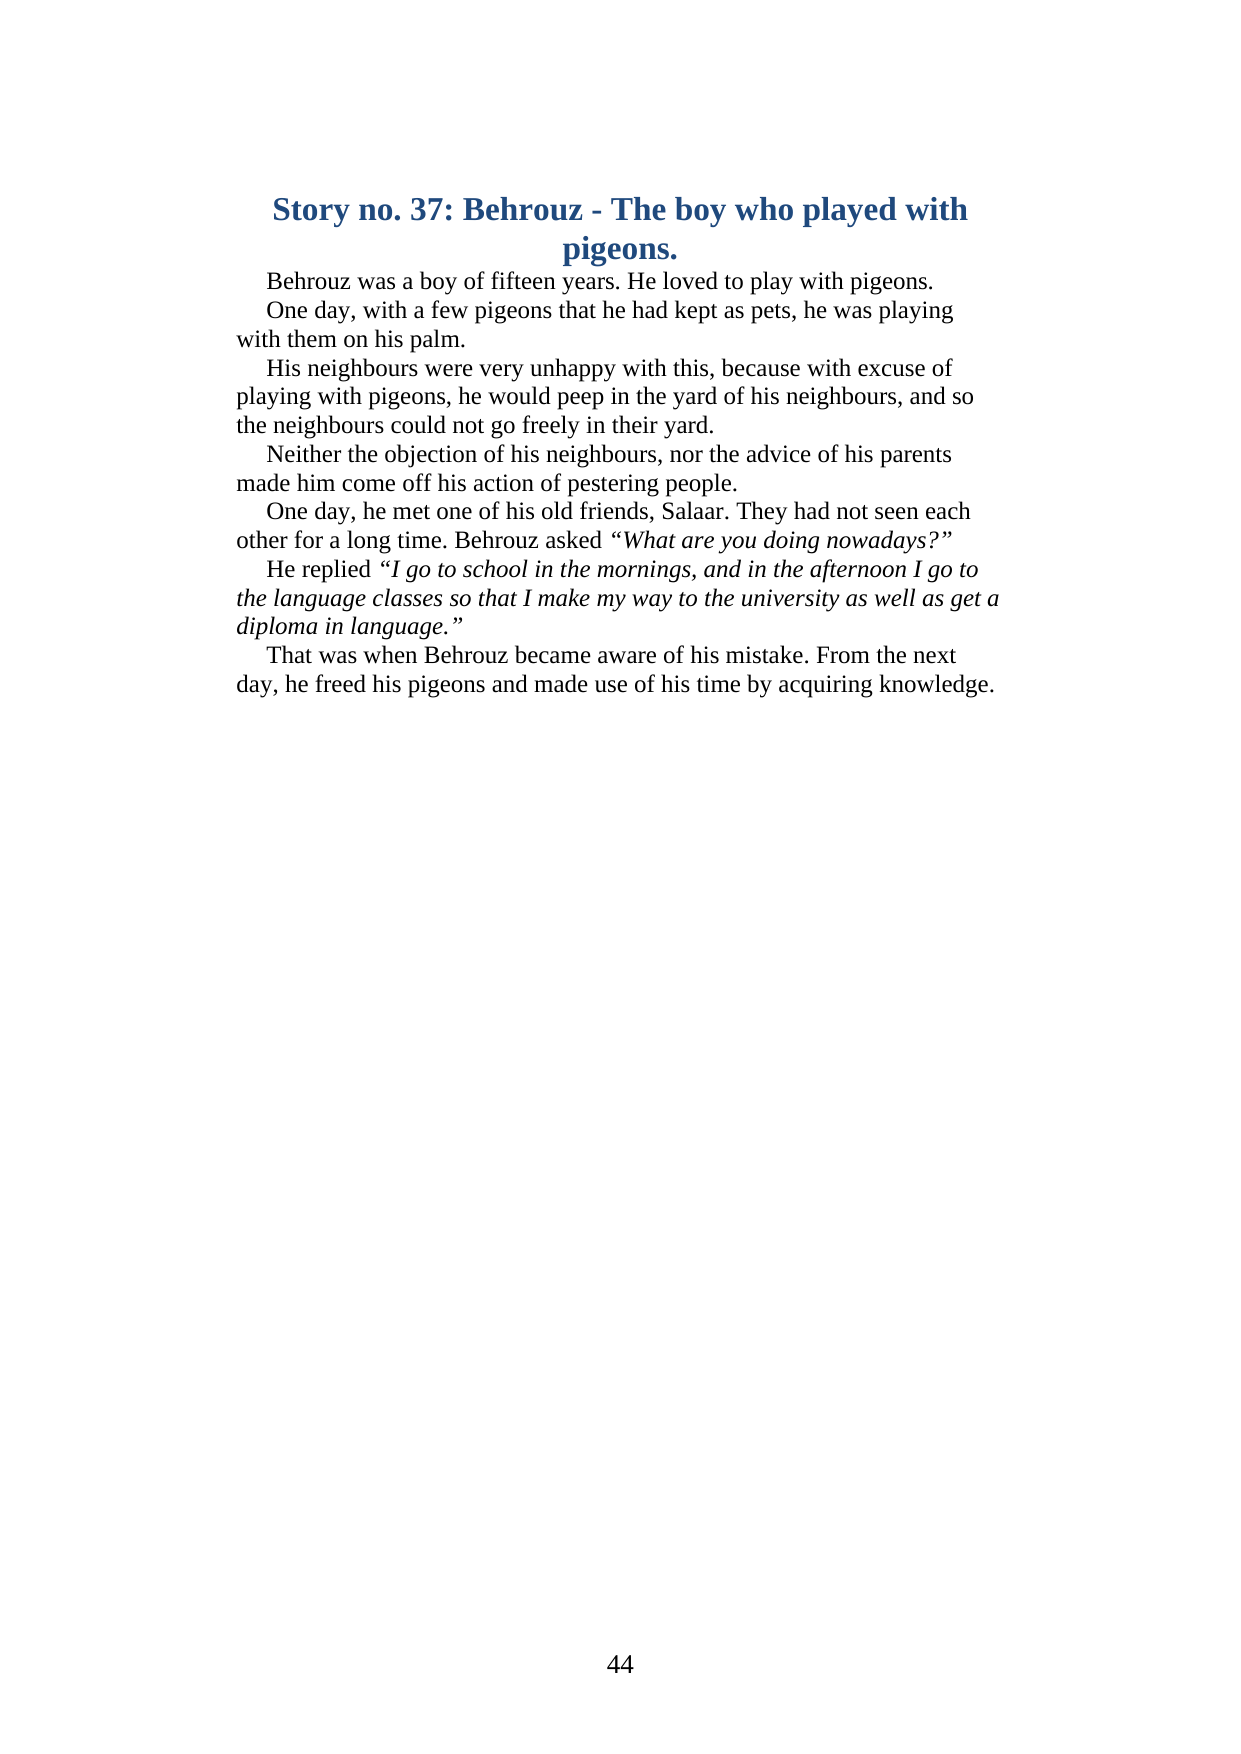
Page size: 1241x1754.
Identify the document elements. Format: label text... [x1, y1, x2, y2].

text One day, he met one of his old friends, Salaar. They had not seen each other for a long time. Behrouz asked “What are you doing nowadays?” [236, 496, 1004, 554]
subtitle Story no. 37: Behrouz - The boy who played with pigeons. [236, 190, 1004, 266]
text That was when Behrouz became aware of his mistake. From the next day, he freed his pigeons and made use of his time by acquiring knowledge. [236, 640, 1004, 698]
text One day, with a few pigeons that he had kept as pets, he was playing with them on his palm. [236, 295, 1004, 353]
text He replied “I go to school in the mornings, and in the afternoon I go to the language classes so that I make my way to the university as well as get a diploma in language.” [236, 554, 1004, 640]
text His neighbours were very unhappy with this, because with excuse of playing with pigeons, he would peep in the yard of his neighbours, and so the neighbours could not go freely in their yard. [236, 353, 1004, 439]
text Neither the objection of his neighbours, nor the advice of his parents made him come off his action of pestering people. [236, 439, 1004, 496]
text Behrouz was a boy of fifteen years. He loved to play with pigeons. [236, 266, 1004, 295]
